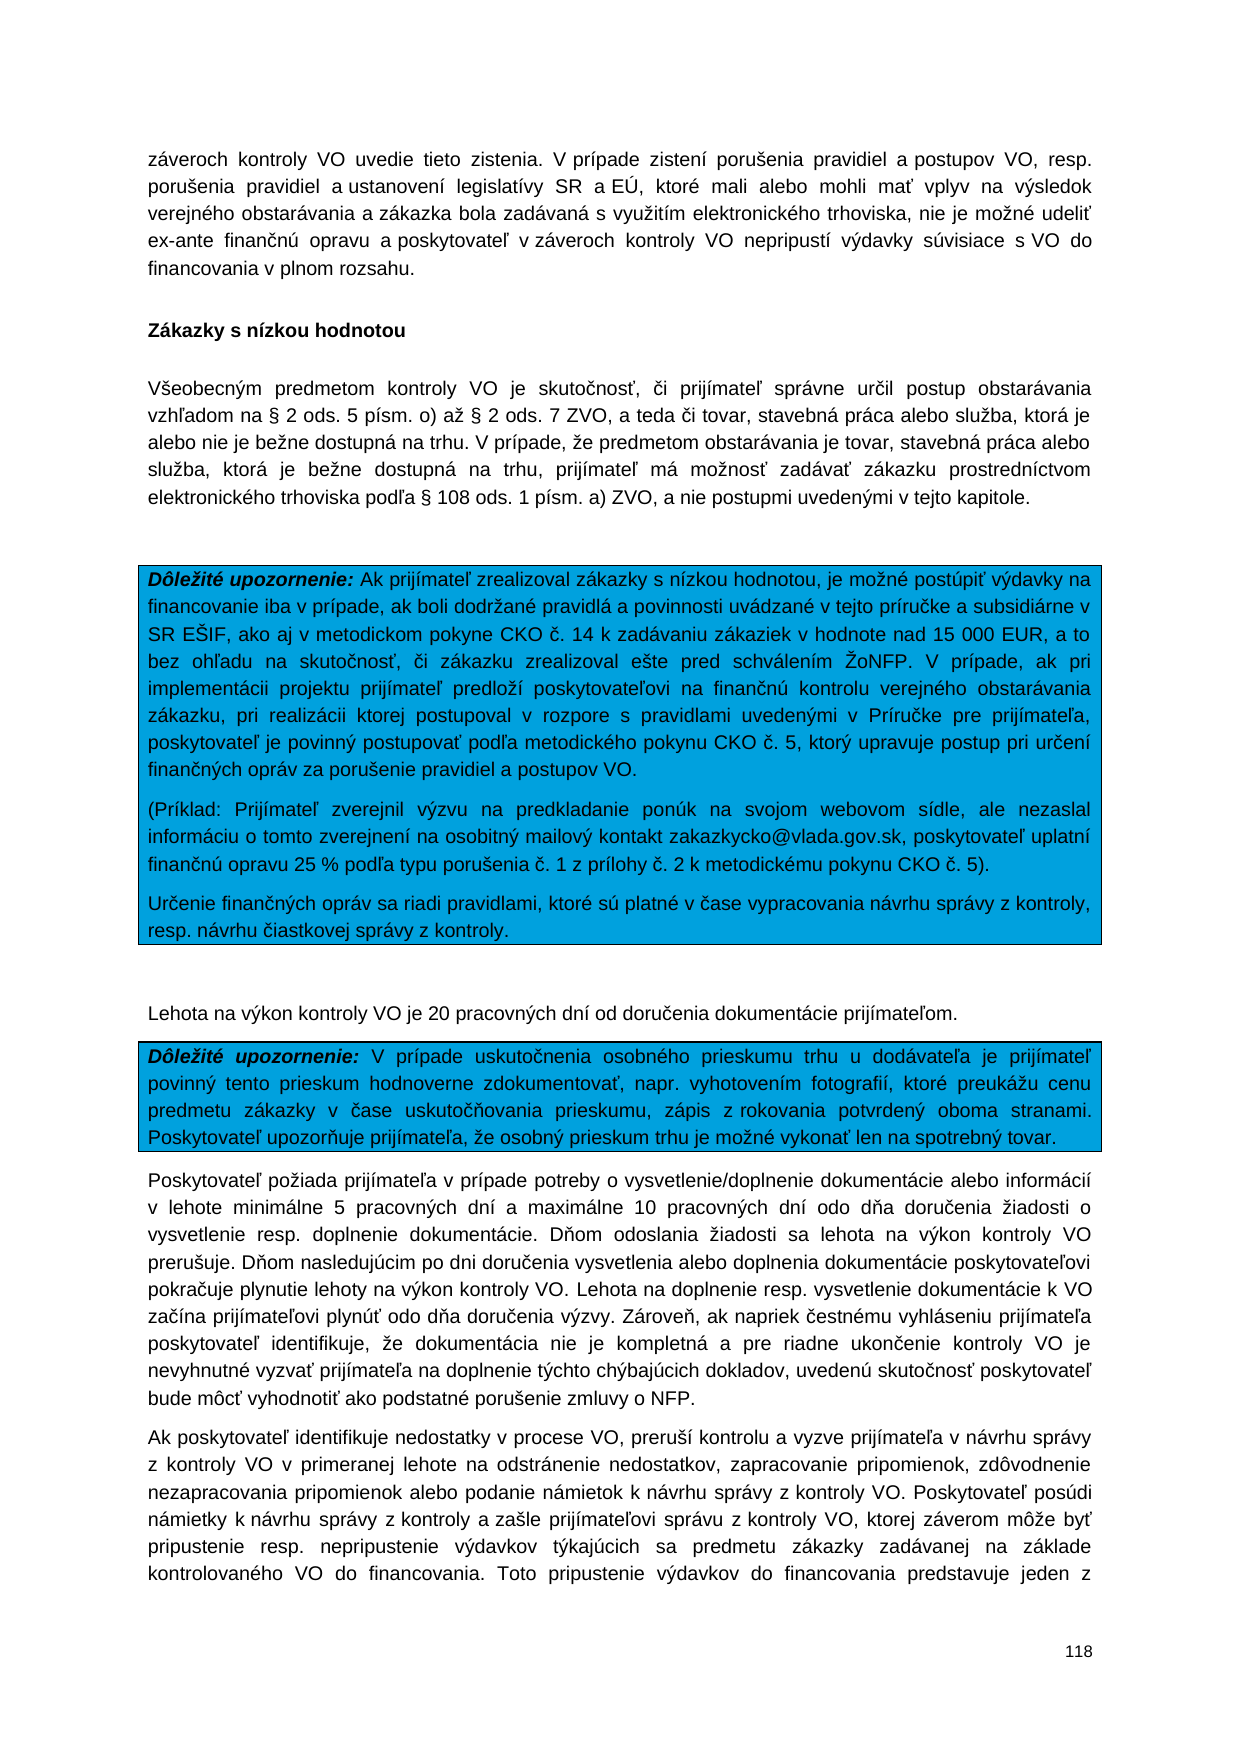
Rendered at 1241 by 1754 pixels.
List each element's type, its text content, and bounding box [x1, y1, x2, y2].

text Dôležité upozornenie: V prípade uskutočnenia osobného prieskumu trhu u dodávateľa je prijímateľ povinný tento prieskum hodnoverne zdokumentovať, napr. vyhotovením fotografií, ktoré preukážu cenu predmetu zákazky v čase uskutočňovania prieskumu, zápis z rokovania potvrdený oboma stranami. Poskytovateľ upozorňuje prijímateľa, že osobný prieskum trhu je možné vykonať len na spotrebný tovar. [139, 1043, 1101, 1151]
text Určenie finančných opráv sa riadi pravidlami, ktoré sú platné v čase vypracovania návrhu správy z kontroly, resp. návrhu čiastkovej správy z kontroly. [139, 889, 1101, 944]
text Poskytovateľ požiada prijímateľa v prípade potreby o vysvetlenie/doplnenie dokumentácie alebo informácií v lehote minimálne 5 pracovných dní a maximálne 10 pracovných dní odo dňa doručenia žiadosti o vysvetlenie resp. doplnenie dokumentácie. Dňom odoslania žiadosti sa lehota na výkon kontroly VO prerušuje. Dňom nasledujúcim po dni doručenia vysvetlenia alebo doplnenia dokumentácie poskytovateľovi pokračuje plynutie lehoty na výkon kontroly VO. Lehota na doplnenie resp. vysvetlenie dokumentácie k VO začína prijímateľovi plynúť odo dňa doručenia výzvy. Zároveň, ak napriek čestnému vyhláseniu prijímateľa poskytovateľ identifikuje, že dokumentácia nie je kompletná a pre riadne ukončenie kontroly VO je nevyhnutné vyzvať prijímateľa na doplnenie týchto chýbajúcich dokladov, uvedenú skutočnosť poskytovateľ bude môcť vyhodnotiť ako podstatné porušenie zmluvy o NFP. [148, 1169, 1092, 1409]
text Dôležité upozornenie: Ak prijímateľ zrealizoval zákazky s nízkou hodnotou, je možné postúpiť výdavky na financovanie iba v prípade, ak boli dodržané pravidlá a povinnosti uvádzané v tejto príručke a subsidiárne v SR EŠIF, ako aj v metodickom pokyne CKO č. 14 k zadávaniu zákaziek v hodnote nad 15 000 EUR, a to bez ohľadu na skutočnosť, či zákazku zrealizoval ešte pred schválením ŽoNFP. V prípade, ak pri implementácii projektu prijímateľ predloží poskytovateľovi na finančnú kontrolu verejného obstarávania zákazku, pri realizácii ktorej postupoval v rozpore s pravidlami uvedenými v Príručke pre prijímateľa, poskytovateľ je povinný postupovať podľa metodického pokynu CKO č. 5, ktorý upravuje postup pri určení finančných opráv za porušenie pravidiel a postupov VO. [139, 566, 1101, 781]
text Všeobecným predmetom kontroly VO je skutočnosť, či prijímateľ správne určil postup obstarávania vzhľadom na § 2 ods. 5 písm. o) až § 2 ods. 7 ZVO, a teda či tovar, stavebná práca alebo služba, ktorá je alebo nie je bežne dostupná na trhu. V prípade, že predmetom obstarávania je tovar, stavebná práca alebo služba, ktorá je bežne dostupná na trhu, prijímateľ má možnosť zadávať zákazku prostredníctvom elektronického trhoviska podľa § 108 ods. 1 písm. a) ZVO, a nie postupmi uvedenými v tejto kapitole. [148, 377, 1092, 508]
text (Príklad: Prijímateľ zverejnil výzvu na predkladanie ponúk na svojom webovom sídle, ale nezaslal informáciu o tomto zverejnení na osobitný mailový kontakt zakazkycko@vlada.gov.sk, poskytovateľ uplatní finančnú opravu 25 % podľa typu porušenia č. 1 z prílohy č. 2 k metodickému pokynu CKO č. 5). [139, 795, 1101, 875]
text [148, 1426, 1092, 1585]
text Lehota na výkon kontroly VO je 20 pracovných dní od doručenia dokumentácie prijímateľom. [148, 1002, 1092, 1024]
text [148, 148, 1092, 279]
text Zákazky s nízkou hodnotou [148, 319, 1092, 342]
